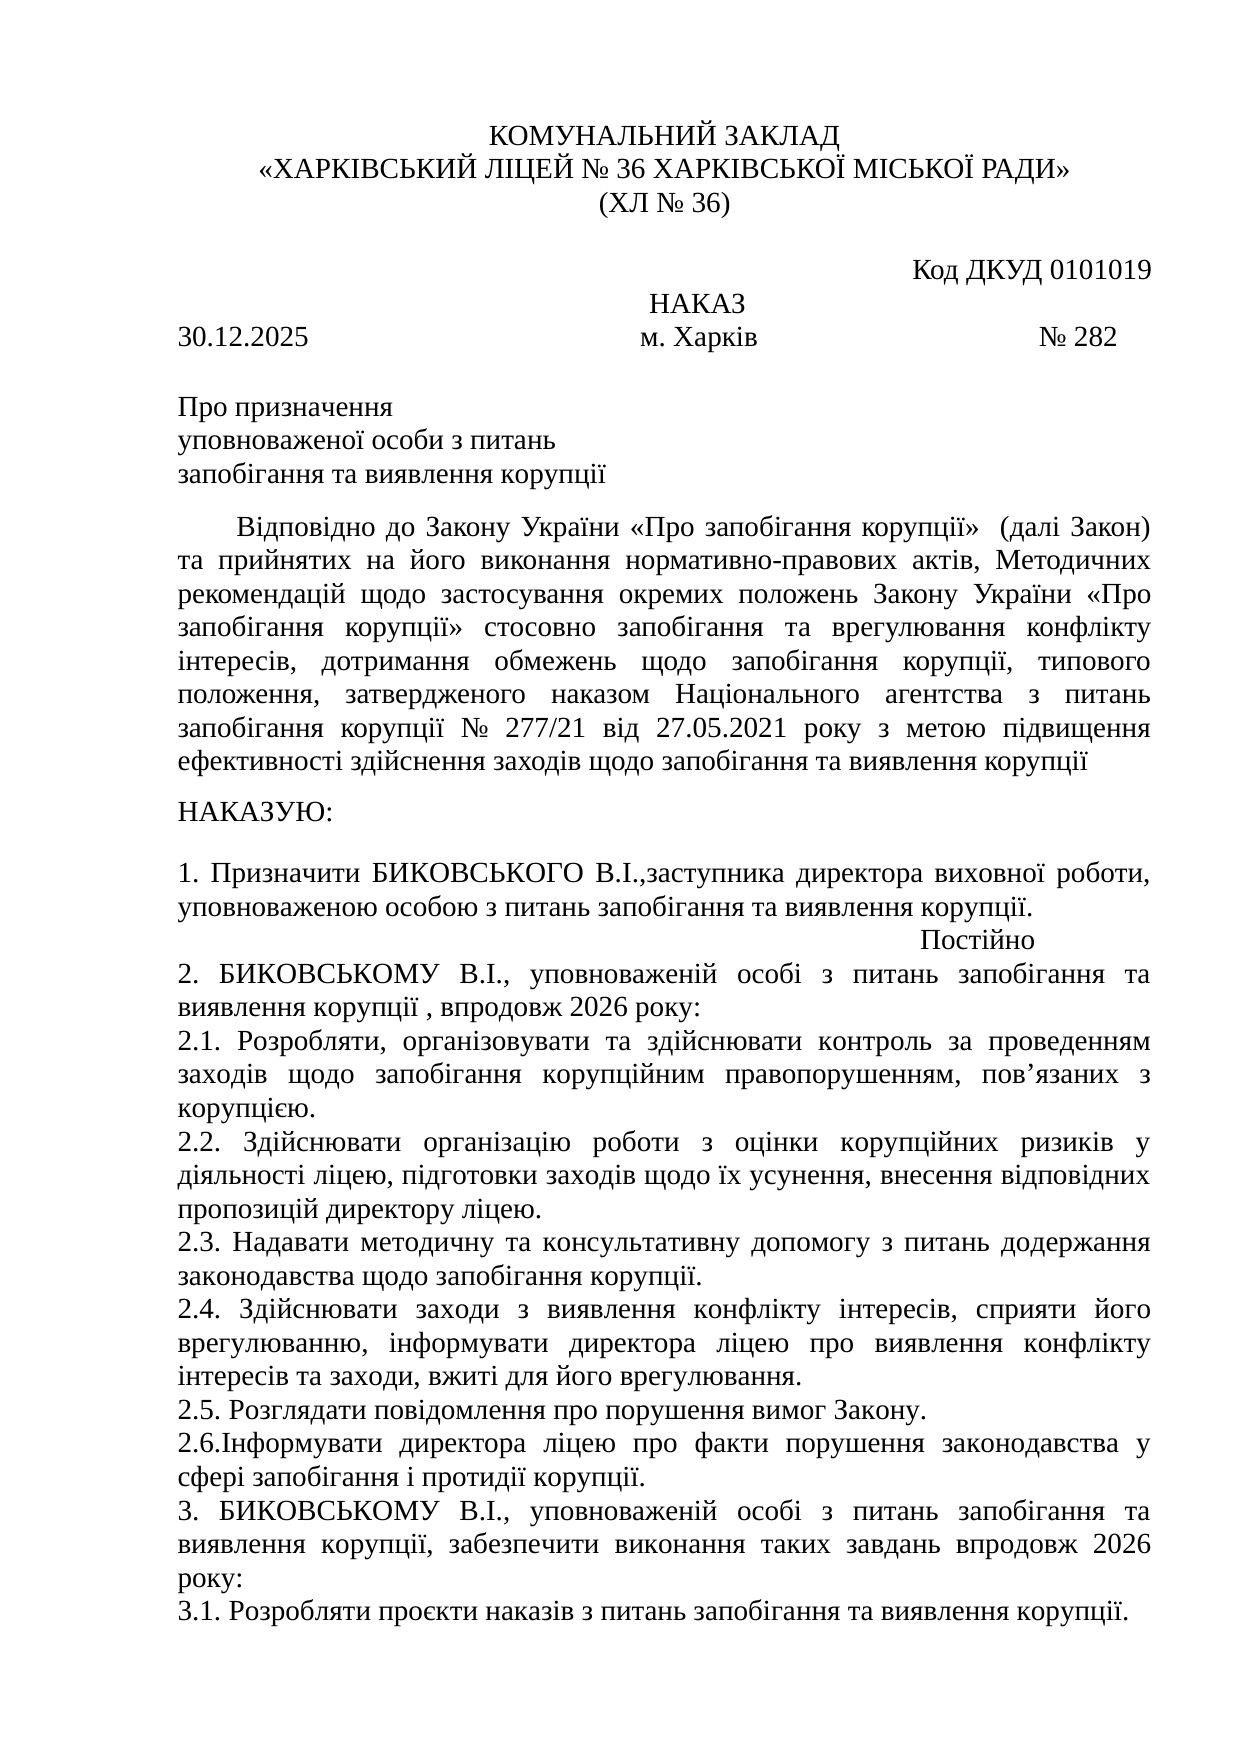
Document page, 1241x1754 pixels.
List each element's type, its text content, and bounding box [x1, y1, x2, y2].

text уповноваженої особи з питань [177, 422, 1240, 456]
text 3. БИКОВСЬКОМУ В.І., уповноваженій особі з питань запобігання та виявлення корупції, забезпечити виконання таких завдань впродовж 2026 року: [177, 1493, 1152, 1593]
text 1. Призначити БИКОВСЬКОГО В.І.,заступника директора виховної роботи, уповноваженою особою з питань запобігання та виявлення корупції. [177, 855, 1152, 922]
text 2.1. Розробляти, організовувати та здійснювати контроль за проведенням заходів щодо запобігання корупційним правопорушенням, пов’язаних з корупцією. [177, 1023, 1152, 1124]
text НАКАЗУЮ: [177, 794, 1152, 828]
text 2.3. Надавати методичну та консультативну допомогу з питань додержання законодавства щодо запобігання корупції. [177, 1224, 1152, 1291]
text Відповідно до Закону України «Про запобігання корупції» (далі Закон) та прийнятих на його виконання нормативно-правових актів, Методичних рекомендацій щодо застосування окремих положень Закону України «Про запобігання корупції» стосовно запобігання та врегулювання конфлікту інтересів, дотримання обмежень щодо запобігання корупції, типового положення, затвердженого наказом Національного агентства з питань запобігання корупції № 277/21 від 27.05.2021 року з метою підвищення ефективності здійснення заходів щодо запобігання та виявлення корупції [177, 509, 1152, 777]
text (ХЛ № 36) [177, 185, 1152, 219]
text 2. БИКОВСЬКОМУ В.І., уповноваженій особі з питань запобігання та виявлення корупції , впродовж 2026 року: [177, 956, 1152, 1023]
text запобігання та виявлення корупції [177, 456, 1240, 489]
text КОМУНАЛЬНИЙ ЗАКЛАД [177, 118, 1152, 152]
text 30.12.2025 м. Харків № 282 [177, 319, 1152, 353]
text 2.6.Інформувати директора ліцею про факти порушення законодавства у сфері запобігання і протидії корупції. [177, 1426, 1152, 1493]
text Постійно [176, 922, 1152, 956]
text 2.4. Здійснювати заходи з виявлення конфлікту інтересів, сприяти його врегулюванню, інформувати директора ліцею про виявлення конфлікту інтересів та заходи, вжиті для його врегулювання. [177, 1291, 1152, 1392]
text «ХАРКІВСЬКИЙ ЛІЦЕЙ № 36 ХАРКІВСЬКОЇ МІСЬКОЇ РАДИ» [177, 152, 1152, 185]
text 3.1. Розробляти проєкти наказів з питань запобігання та виявлення корупції. [177, 1593, 1152, 1627]
text Код ДКУД 0101019 [177, 252, 1152, 286]
text 2.2. Здійснювати організацію роботи з оцінки корупційних ризиків у діяльності ліцею, підготовки заходів щодо їх усунення, внесення відповідних пропозицій директору ліцею. [177, 1124, 1152, 1224]
text Про призначення [177, 389, 1240, 422]
text НАКАЗ [177, 286, 1152, 319]
text 2.5. Розглядати повідомлення про порушення вимог Закону. [177, 1392, 1152, 1426]
